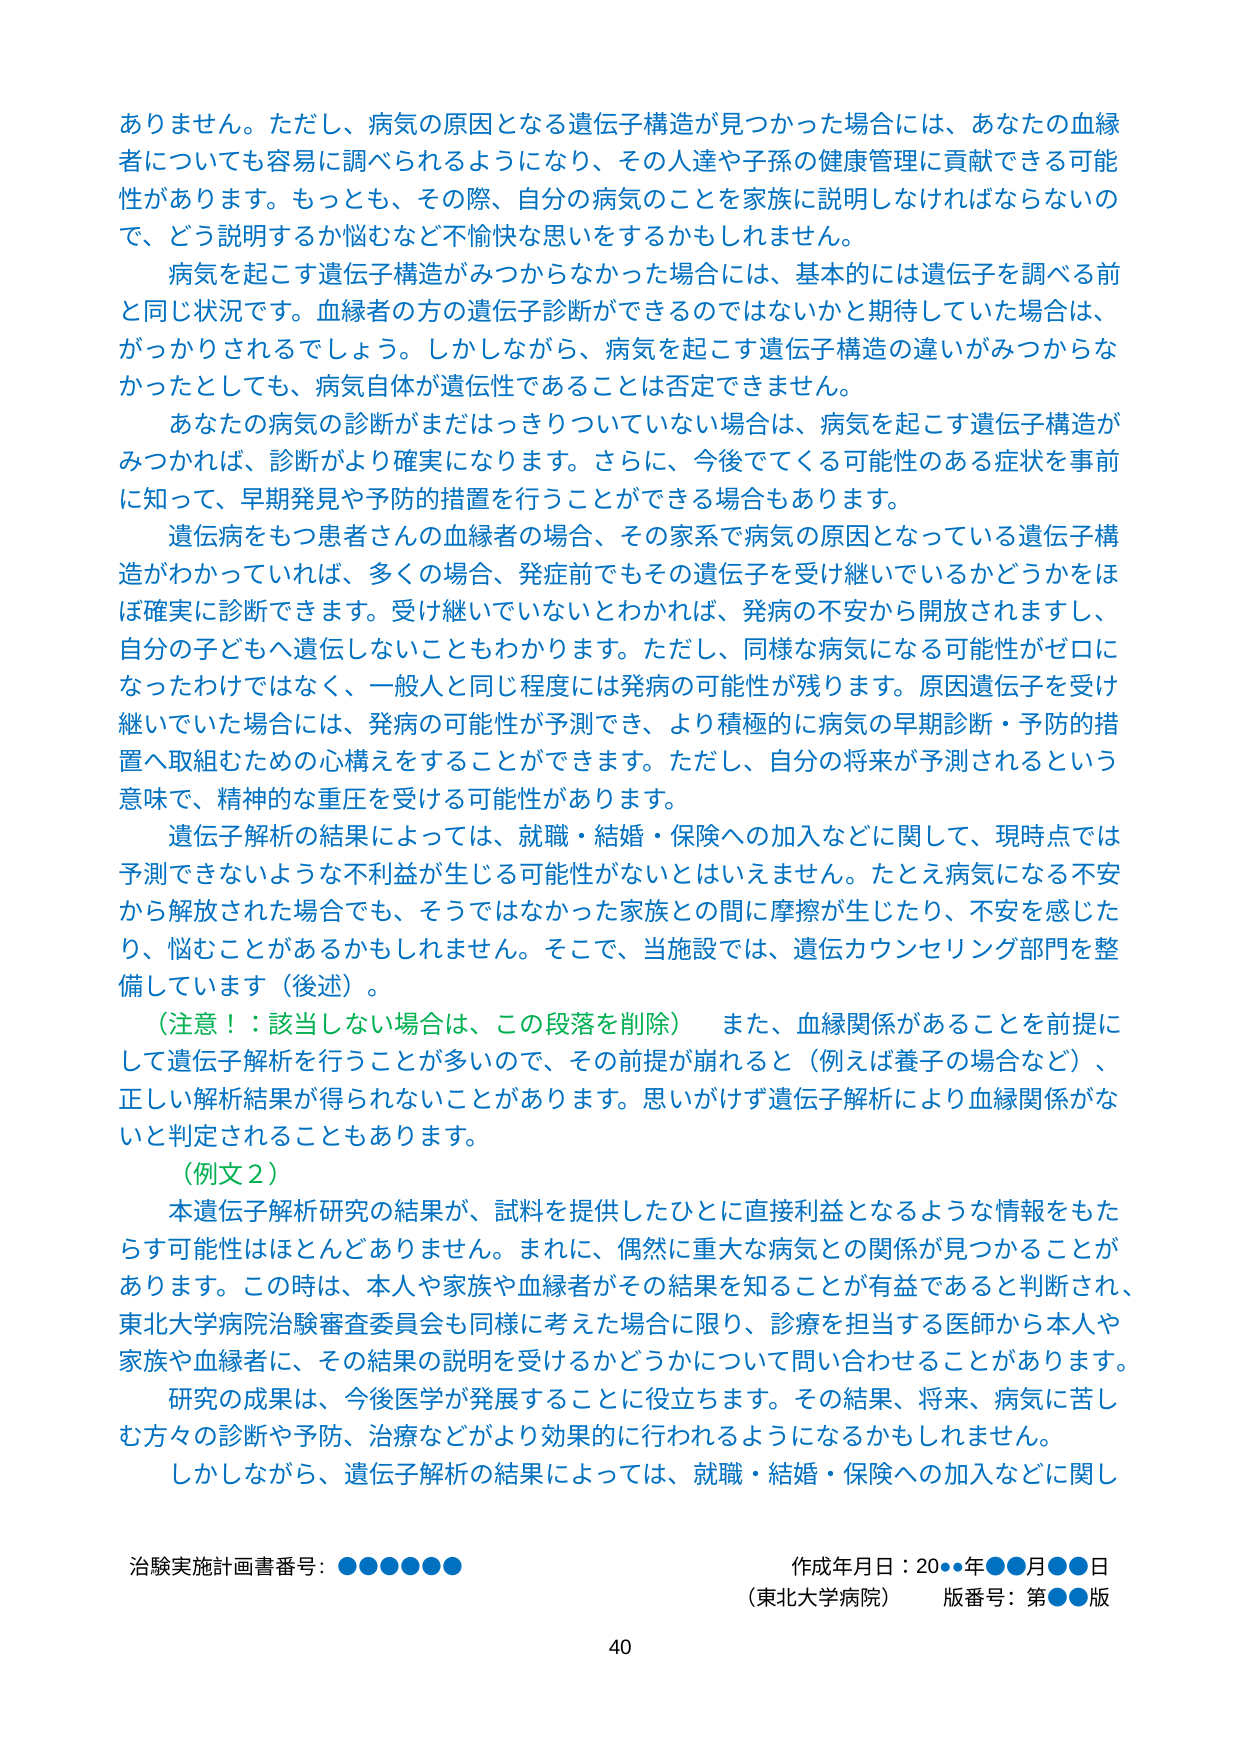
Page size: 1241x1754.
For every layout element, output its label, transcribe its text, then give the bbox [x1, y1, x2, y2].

text 遺伝病をもつ患者さんの血縁者の場合、その家系で病気の原因となっている遺伝子構造がわかっていれば、多くの場合、発症前でもその遺伝子を受け継いでいるかどうかをほぼ確実に診断できます。受け継いでいないとわかれば、発病の不安から開放されますし、自分の子どもへ遺伝しないこともわかります。ただし、同様な病気になる可能性がゼロになったわけではなく、一般人と同じ程度には発病の可能性が残ります。原因遺伝子を受け継いでいた場合には、発病の可能性が予測でき、より積極的に病気の早期診断・予防的措置へ取組むための心構えをすることができます。ただし、自分の将来が予測されるという意味で、精神的な重圧を受ける可能性があります。 [118, 516, 1122, 816]
text 本遺伝子解析研究の結果が、試料を提供したひとに直接利益となるような情報をもたらす可能性はほとんどありません。まれに、偶然に重大な病気との関係が見つかることがあります。この時は、本人や家族や血縁者がその結果を知ることが有益であると判断され、東北大学病院治験審査委員会も同様に考えた場合に限り、診療を担当する医師から本人や家族や血縁者に、その結果の説明を受けるかどうかについて問い合わせることがあります。 [118, 1191, 1122, 1378]
text 研究の成果は、今後医学が発展することに役立ちます。その結果、将来、病気に苦しむ方々の診断や予防、治療などがより効果的に行われるようになるかもしれません。 [118, 1378, 1122, 1453]
text 遺伝子解析の結果によっては、就職・結婚・保険への加入などに関して、現時点では予測できないような不利益が生じる可能性がないとはいえません。たとえ病気になる不安から解放された場合でも、そうではなかった家族との間に摩擦が生じたり、不安を感じたり、悩むことがあるかもしれません。そこで、当施設では、遺伝カウンセリング部門を整備しています（後述）。 [118, 816, 1122, 1003]
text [118, 103, 1122, 253]
text （例文２） [118, 1153, 1122, 1191]
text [118, 1453, 1122, 1491]
text （注意！：該当しない場合は、この段落を削除） また、血縁関係があることを前提にして遺伝子解析を行うことが多いので、その前提が崩れると（例えば養子の場合など）、正しい解析結果が得られないことがあります。思いがけず遺伝子解析により血縁関係がないと判定されることもあります。 [118, 1003, 1122, 1153]
text 病気を起こす遺伝子構造がみつからなかった場合には、基本的には遺伝子を調べる前と同じ状況です。血縁者の方の遺伝子診断ができるのではないかと期待していた場合は、がっかりされるでしょう。しかしながら、病気を起こす遺伝子構造の違いがみつからなかったとしても、病気自体が遺伝性であることは否定できません。 [118, 253, 1122, 403]
text あなたの病気の診断がまだはっきりついていない場合は、病気を起こす遺伝子構造がみつかれば、診断がより確実になります。さらに、今後でてくる可能性のある症状を事前に知って、早期発見や予防的措置を行うことができる場合もあります。 [118, 403, 1122, 516]
